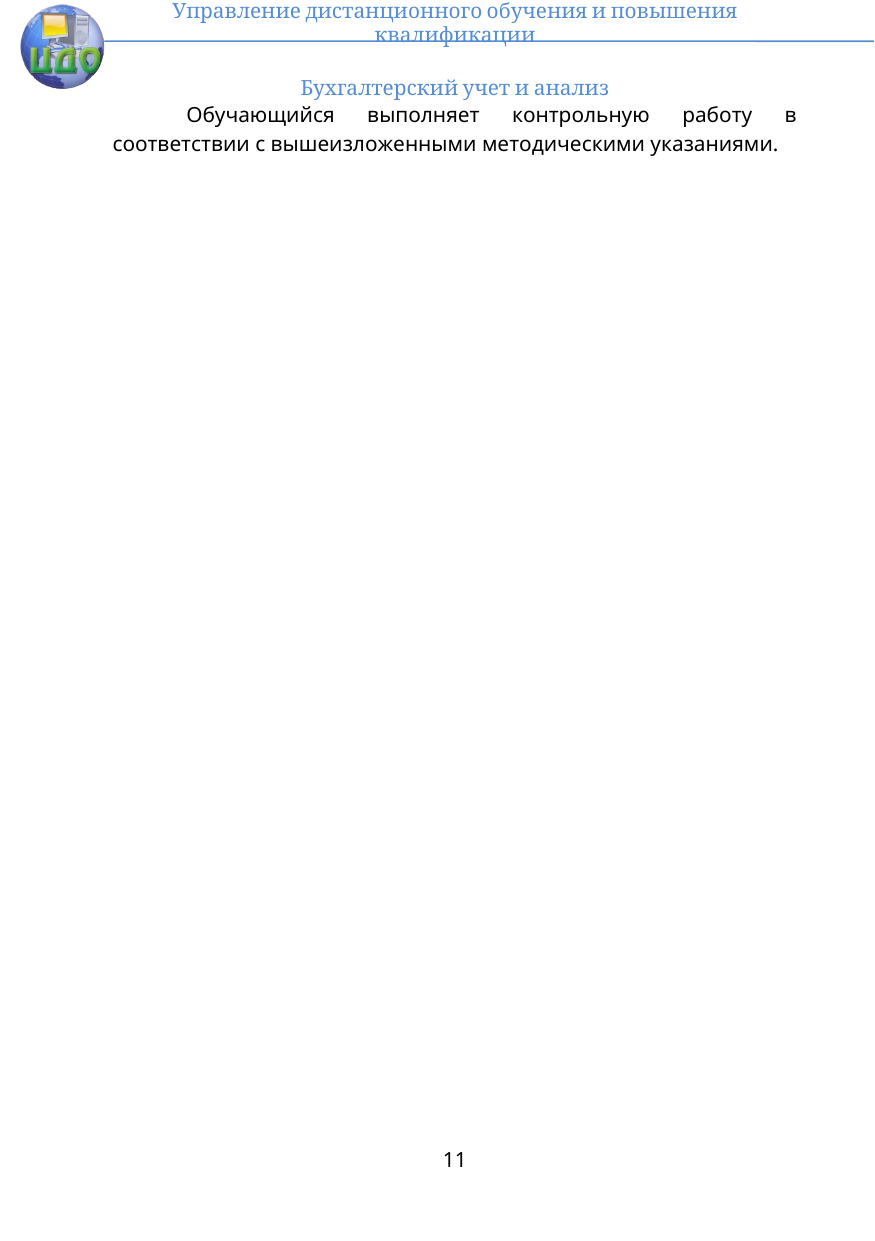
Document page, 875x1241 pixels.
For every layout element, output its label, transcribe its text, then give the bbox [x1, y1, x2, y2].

picture [20, 4, 105, 89]
text Обучающийся выполняет контрольную работу в соответствии с вышеизложенными методическими указаниями. [112, 100, 797, 157]
